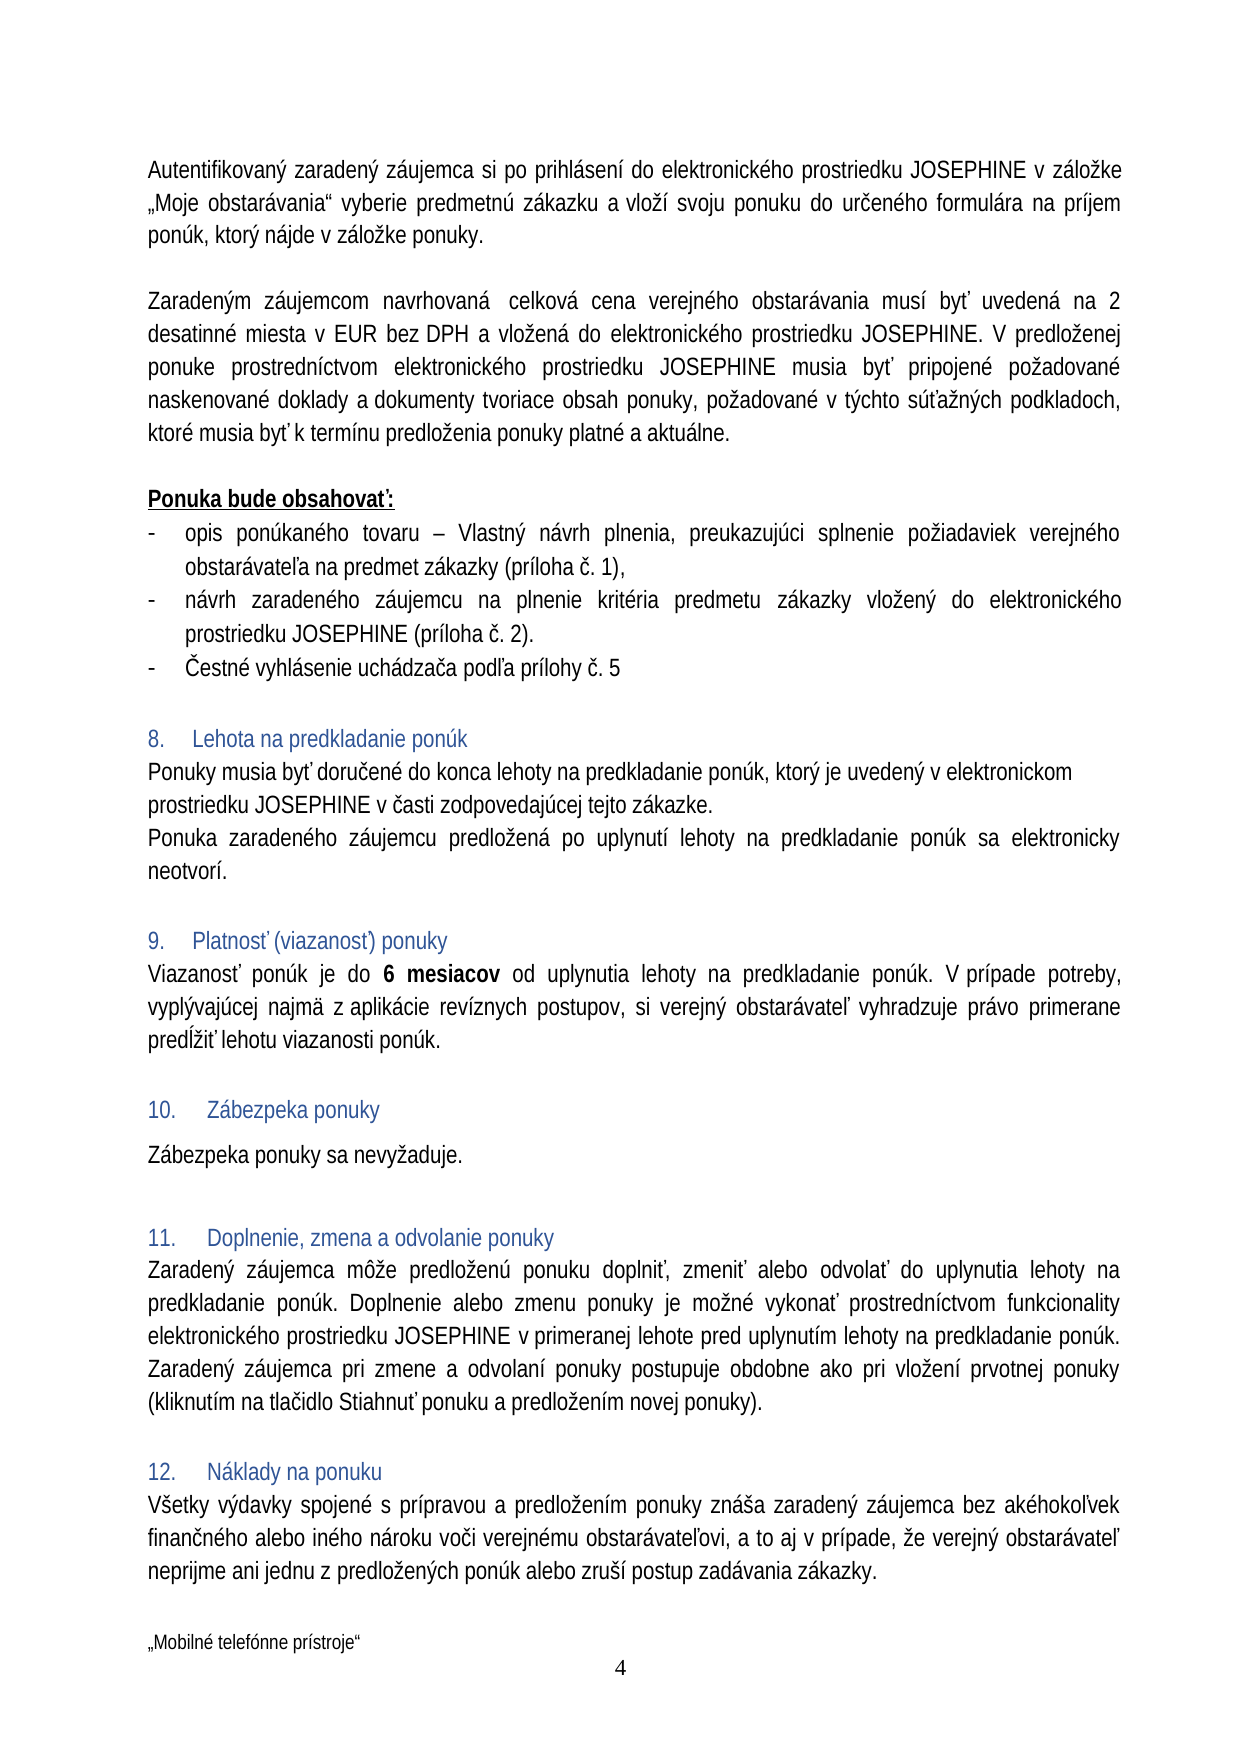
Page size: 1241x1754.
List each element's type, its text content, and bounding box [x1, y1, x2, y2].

text Ponuky musia byť doručené do konca lehoty na predkladanie ponúk, ktorý je uvedený v elektronickom [148, 757, 1122, 786]
text Ponuka bude obsahovať: [148, 484, 1122, 512]
subtitle Náklady na ponuku [148, 1457, 1122, 1486]
text prostriedku JOSEPHINE v časti zodpovedajúcej tejto zákazke. [148, 790, 1122, 819]
text Zábezpeka ponuky sa nevyžaduje. [148, 1140, 1122, 1169]
subtitle Platnosť (viazanosť) ponuky [148, 926, 1122, 954]
list návrh zaradeného záujemcu na plnenie kritéria predmetu zákazky vložený do elektronického prostriedku JOSEPHINE (príloha č. 2). [148, 584, 1122, 648]
text Všetky výdavky spojené s prípravou a predložením ponuky znáša zaradený záujemca bez akéhokoľvek finančného alebo iného nároku voči verejnému obstarávateľovi, a to aj v prípade, že verejný obstarávateľ neprijme ani jednu z predložených ponúk alebo zruší postup zadávania zákazky. [148, 1490, 1122, 1584]
text Zaradeným záujemcom navrhovaná celková cena verejného obstarávania musí byť uvedená na 2 desatinné miesta v EUR bez DPH a vložená do elektronického prostriedku JOSEPHINE. V predloženej ponuke prostredníctvom elektronického prostriedku JOSEPHINE musia byť pripojené požadované naskenované doklady a dokumenty tvoriace obsah ponuky, požadované v týchto súťažných podkladoch, ktoré musia byť k termínu predloženia ponuky platné a aktuálne. [148, 286, 1122, 447]
subtitle Zábezpeka ponuky [148, 1095, 1122, 1123]
text Viazanosť ponúk je do 6 mesiacov od uplynutia lehoty na predkladanie ponúk. V prípade potreby, vyplývajúcej najmä z aplikácie revíznych postupov, si verejný obstarávateľ vyhradzuje právo primerane predĺžiť lehotu viazanosti ponúk. [148, 959, 1122, 1053]
subtitle Doplnenie, zmena a odvolanie ponuky [148, 1223, 1122, 1251]
text Autentifikovaný zaradený záujemca si po prihlásení do elektronického prostriedku JOSEPHINE v záložke „Moje obstarávania“ vyberie predmetnú zákazku a vloží svoju ponuku do určeného formulára na príjem ponúk, ktorý nájde v záložke ponuky. [148, 155, 1122, 249]
text Zaradený záujemca môže predloženú ponuku doplniť, zmeniť alebo odvolať do uplynutia lehoty na predkladanie ponúk. Doplnenie alebo zmenu ponuky je možné vykonať prostredníctvom funkcionality elektronického prostriedku JOSEPHINE v primeranej lehote pred uplynutím lehoty na predkladanie ponúk. Zaradený záujemca pri zmene a odvolaní ponuky postupuje obdobne ako pri vložení prvotnej ponuky (kliknutím na tlačidlo Stiahnuť ponuku a predložením novej ponuky). [148, 1256, 1122, 1416]
subtitle Lehota na predkladanie ponúk [148, 724, 1122, 753]
list opis ponúkaného tovaru – Vlastný návrh plnenia, preukazujúci splnenie požiadaviek verejného obstarávateľa na predmet zákazky (príloha č. 1), [148, 517, 1122, 580]
text Ponuka zaradeného záujemcu predložená po uplynutí lehoty na predkladanie ponúk sa elektronicky neotvorí. [148, 823, 1122, 884]
list Čestné vyhlásenie uchádzača podľa prílohy č. 5 [148, 652, 1122, 683]
